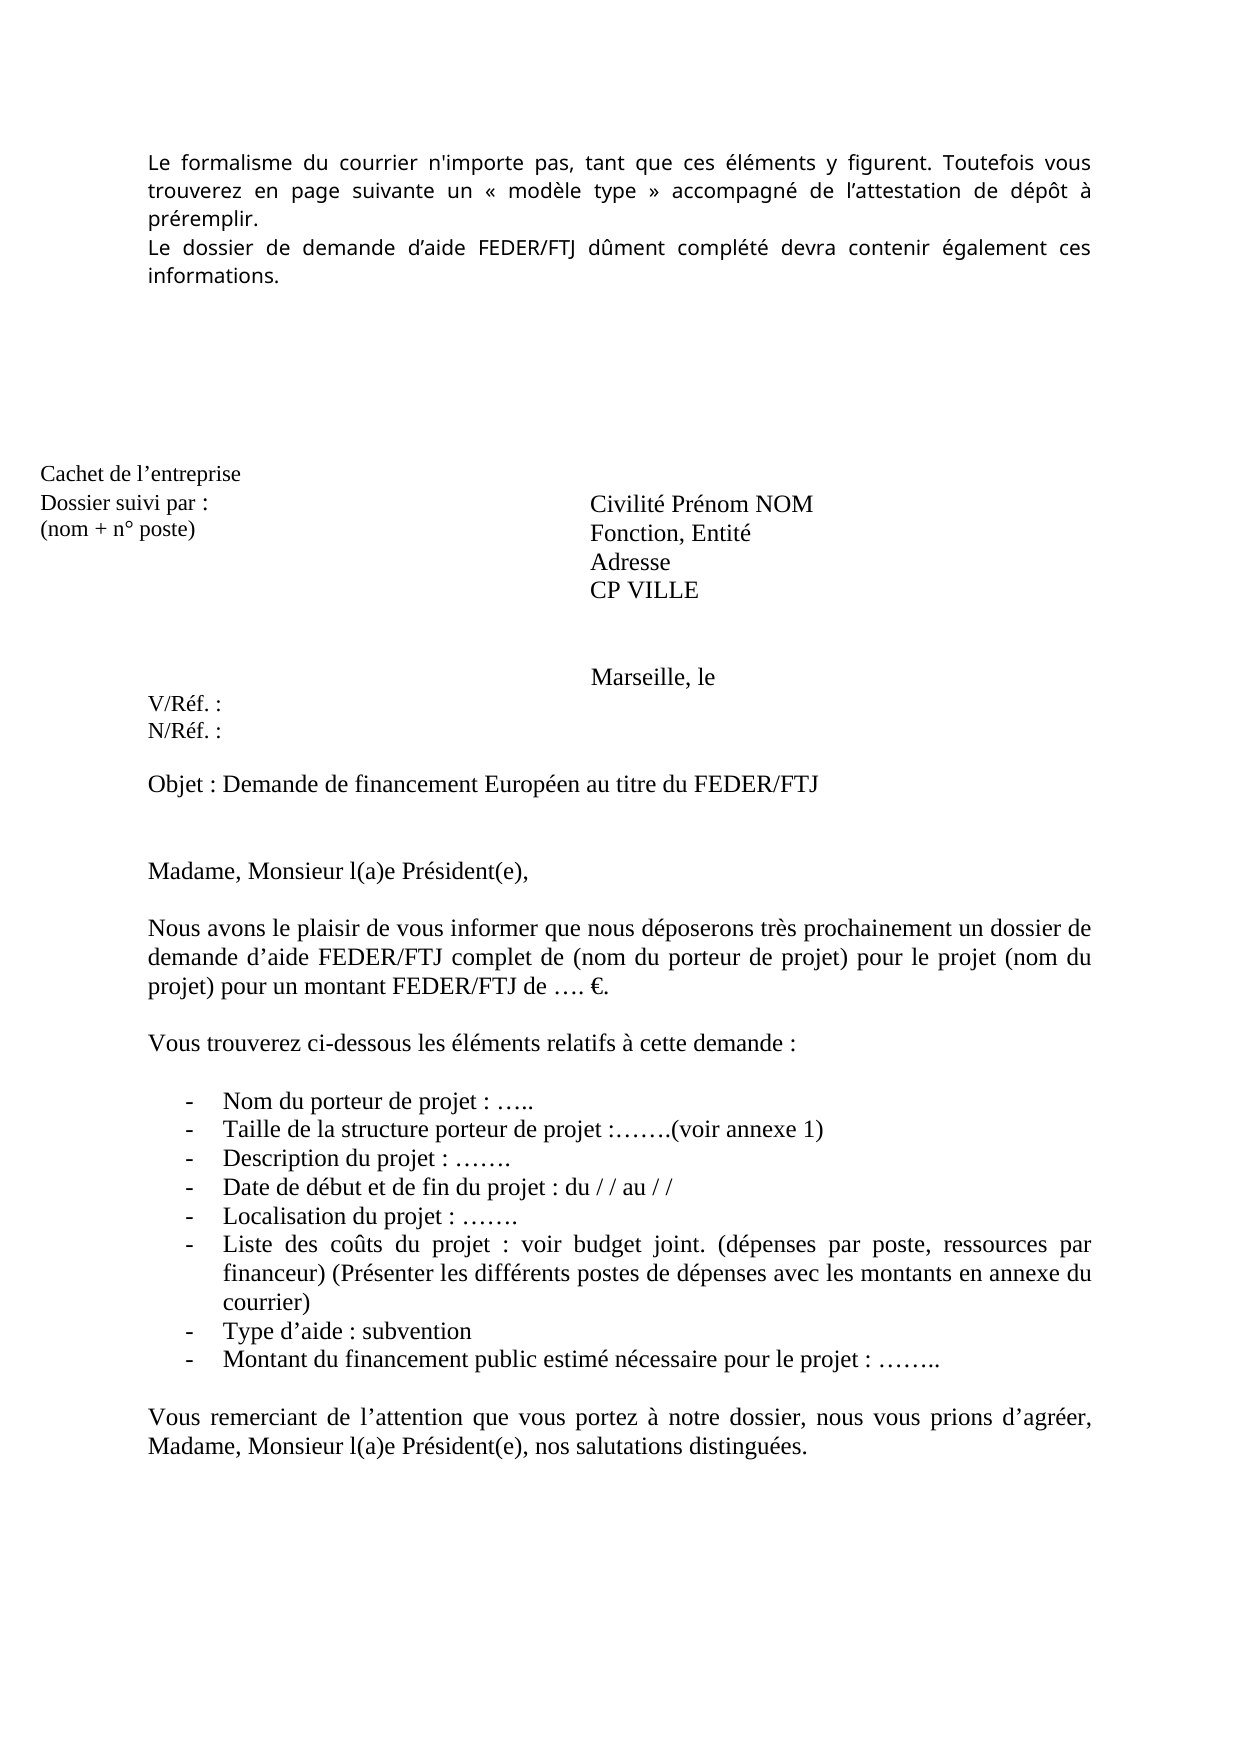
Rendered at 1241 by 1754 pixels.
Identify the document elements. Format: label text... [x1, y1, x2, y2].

text Madame, Monsieur l(a)e Président(e), [148, 856, 1093, 884]
list Localisation du projet : ……. [185, 1201, 1093, 1229]
text Objet : Demande de financement Européen au titre du FEDER/FTJ [148, 769, 1093, 798]
table_header Civilité Prénom NOM Fonction, Entité Adresse CP VILLE [575, 460, 1019, 604]
table_header Cachet de l’entreprise Dossier suivi par : (nom + n° poste) [0, 460, 575, 604]
text Marseille, le [148, 662, 1087, 690]
text Vous remerciant de l’attention que vous portez à notre dossier, nous vous prions d’agréer, Madame, Monsieur l(a)e Président(e), nos salutations distinguées. [148, 1402, 1093, 1459]
text Le formalisme du courrier n'importe pas, tant que ces éléments y figurent. Toutefois vous trouverez en page suivante un « modèle type » accompagné de l’attestation de dépôt à préremplir. [148, 148, 1093, 233]
list Type d’aide : subvention [185, 1316, 1093, 1344]
list Liste des coûts du projet : voir budget joint. (dépenses par poste, ressources par financeur) (Présenter les différents postes de dépenses avec les montants en annexe du courrier) [185, 1229, 1093, 1316]
text Vous trouverez ci-dessous les éléments relatifs à cette demande : [148, 1028, 1093, 1057]
text Nous avons le plaisir de vous informer que nous déposerons très prochainement un dossier de demande d’aide FEDER/FTJ complet de (nom du porteur de projet) pour le projet (nom du projet) pour un montant FEDER/FTJ de …. €. [148, 913, 1093, 999]
list Taille de la structure porteur de projet :…….(voir annexe 1) [185, 1114, 1093, 1143]
list Description du projet : ……. [185, 1143, 1093, 1172]
text N/Réf. : [148, 717, 1093, 743]
list Nom du porteur de projet : ….. [185, 1086, 1093, 1114]
text V/Réf. : [148, 690, 1093, 717]
text Le dossier de demande d’aide FEDER/FTJ dûment complété devra contenir également ces informations. [148, 233, 1093, 290]
list Date de début et de fin du projet : du / / au / / [185, 1172, 1093, 1201]
list Montant du financement public estimé nécessaire pour le projet : …….. [185, 1344, 1093, 1373]
